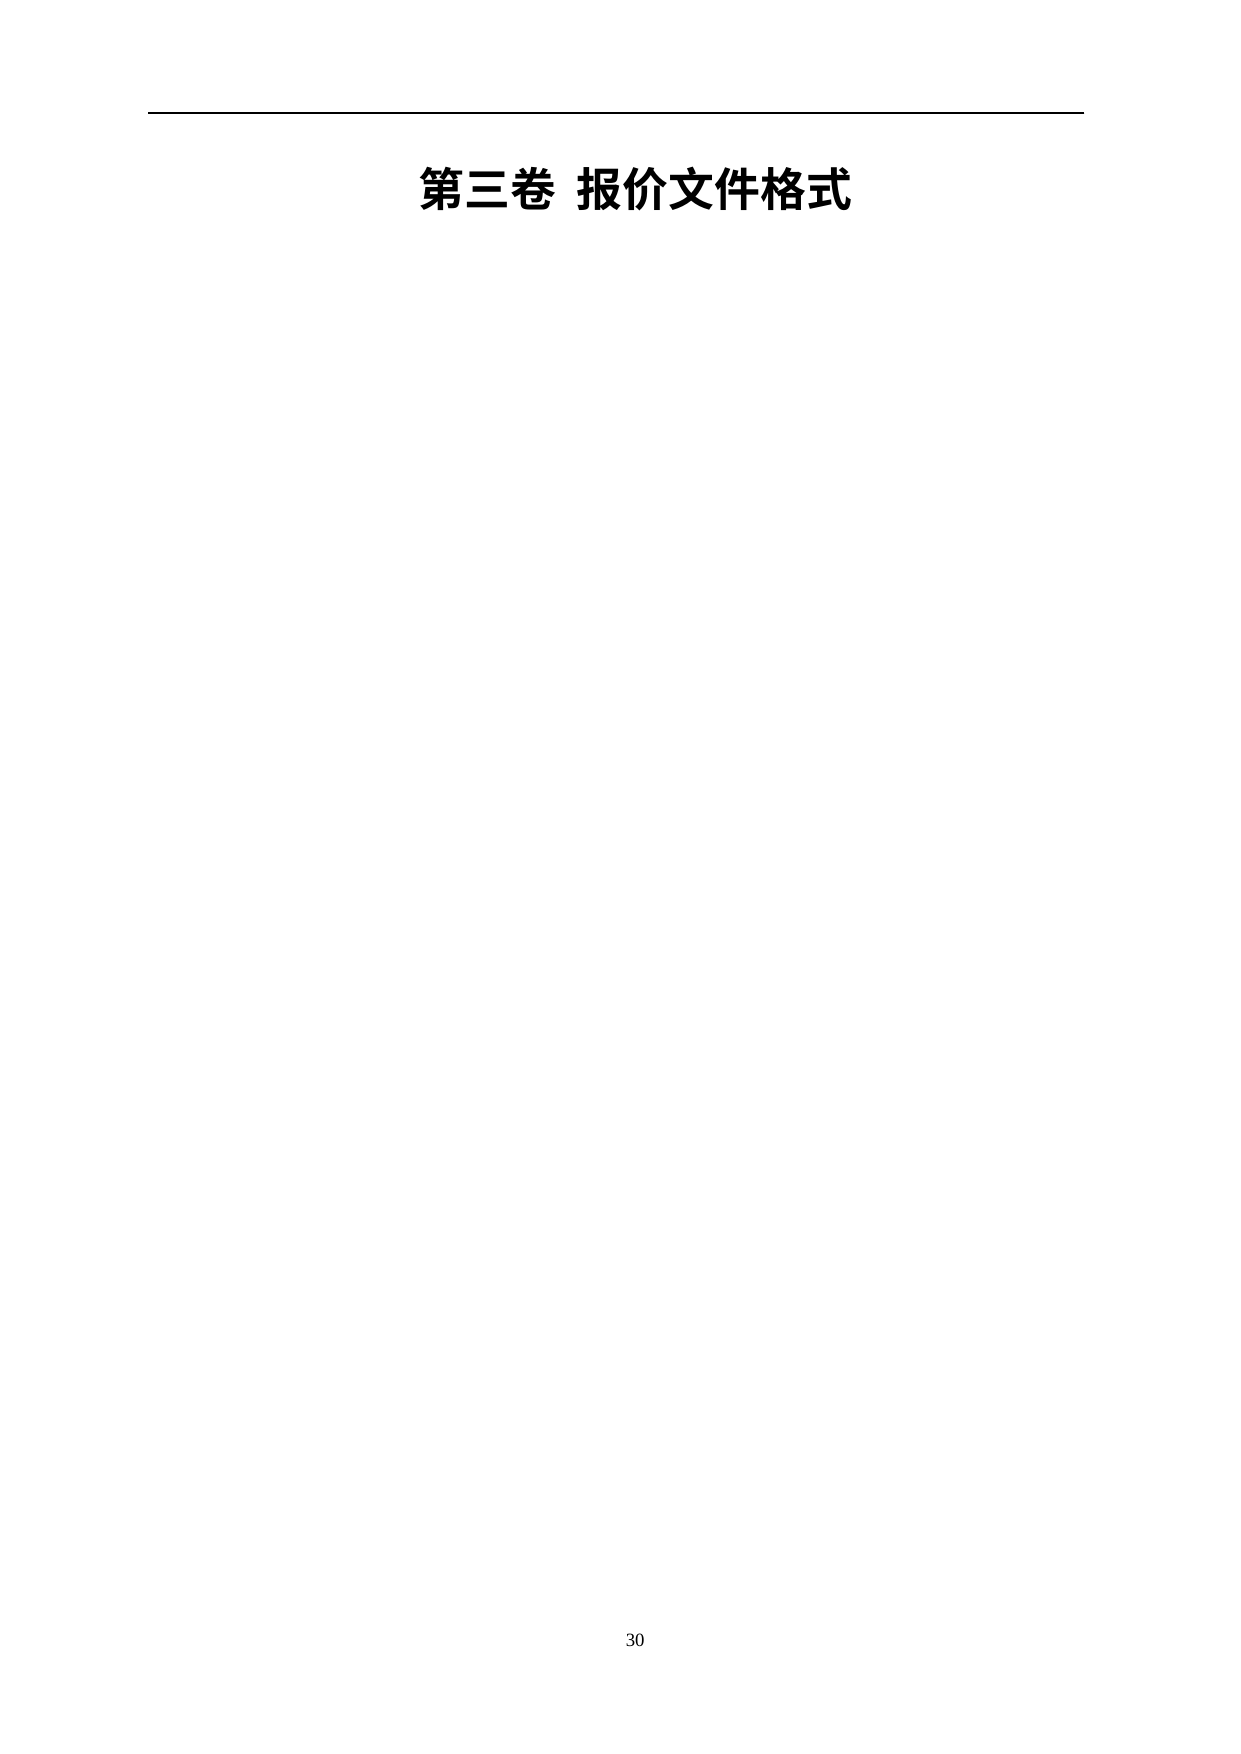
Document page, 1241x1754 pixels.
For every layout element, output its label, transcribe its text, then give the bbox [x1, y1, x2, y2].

subtitle 第三卷 报价文件格式 [148, 153, 1122, 220]
